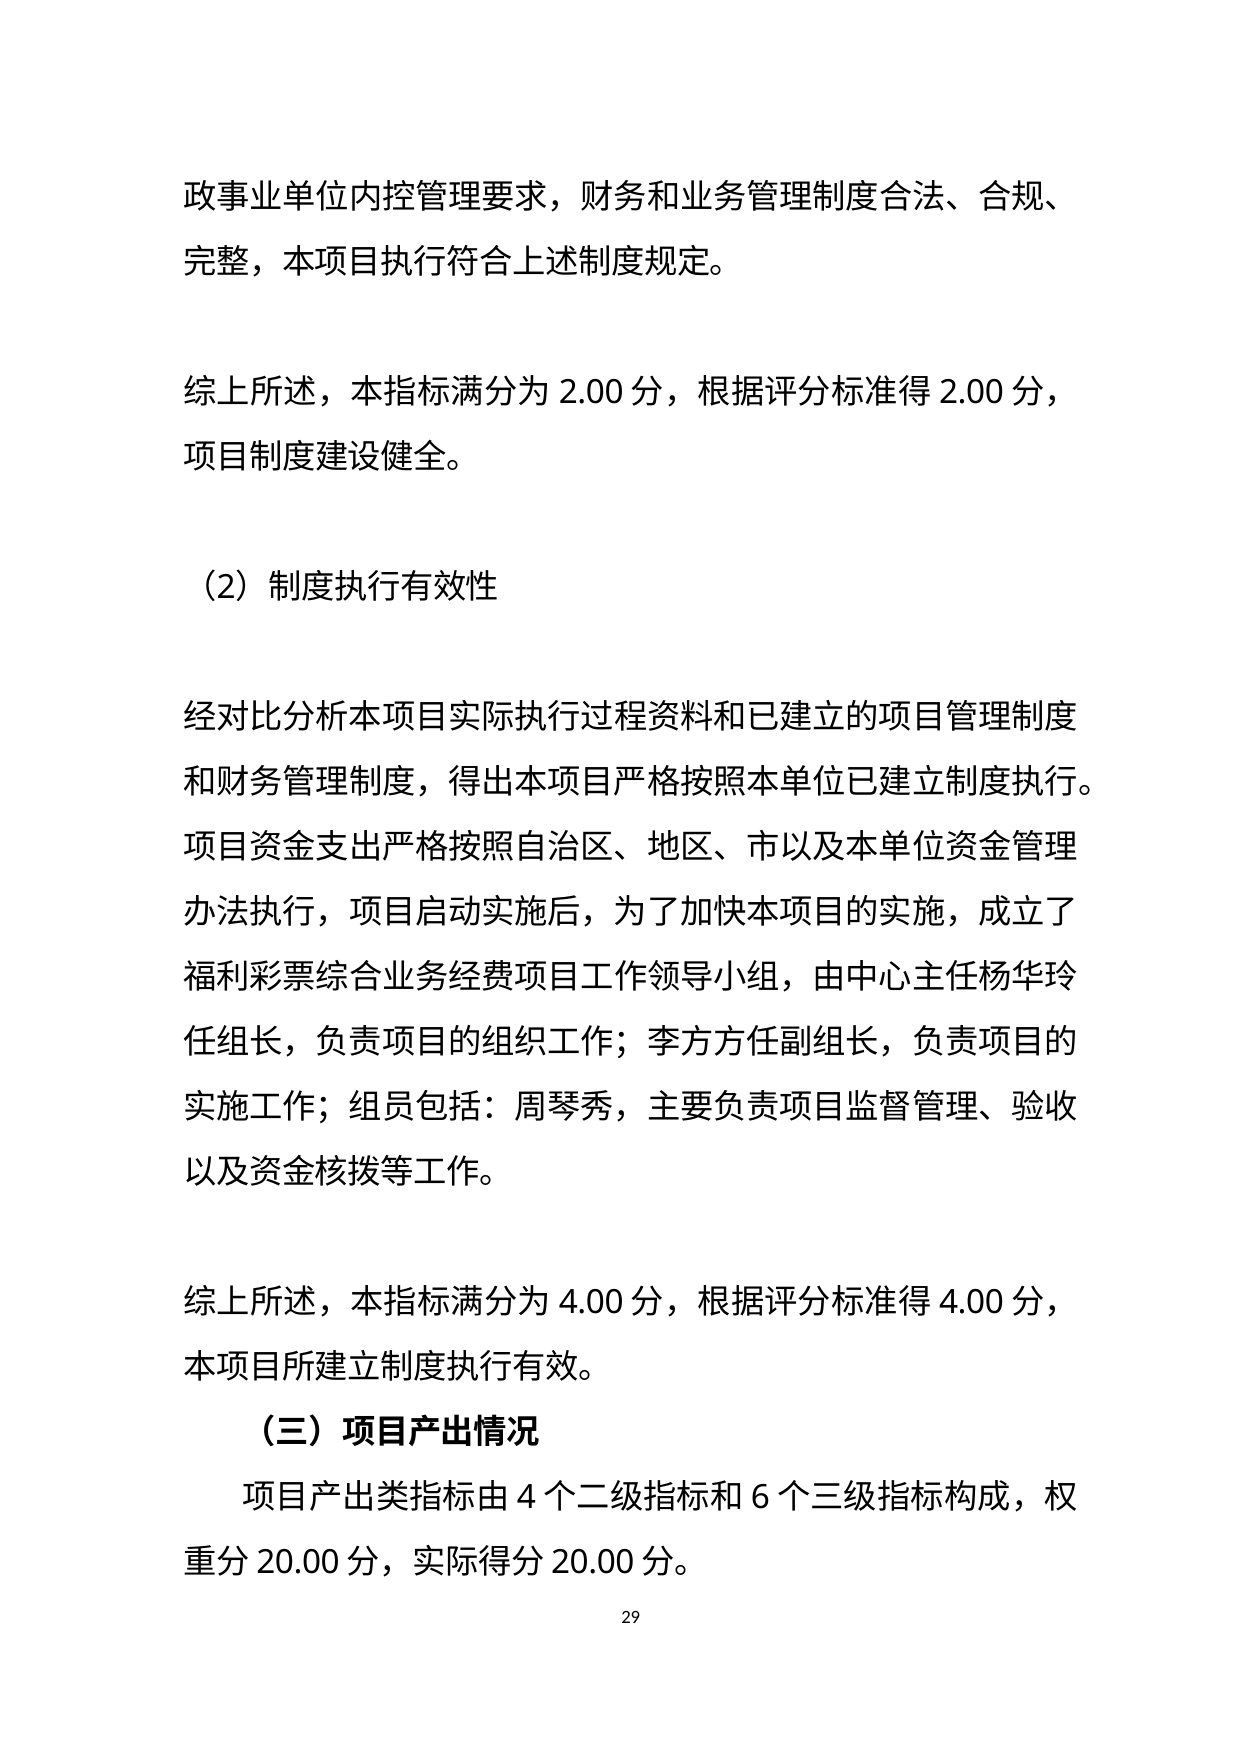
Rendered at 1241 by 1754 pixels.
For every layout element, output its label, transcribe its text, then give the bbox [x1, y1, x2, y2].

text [183, 162, 1078, 1397]
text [183, 1462, 1078, 1592]
text （三）项目产出情况 [183, 1397, 1078, 1462]
